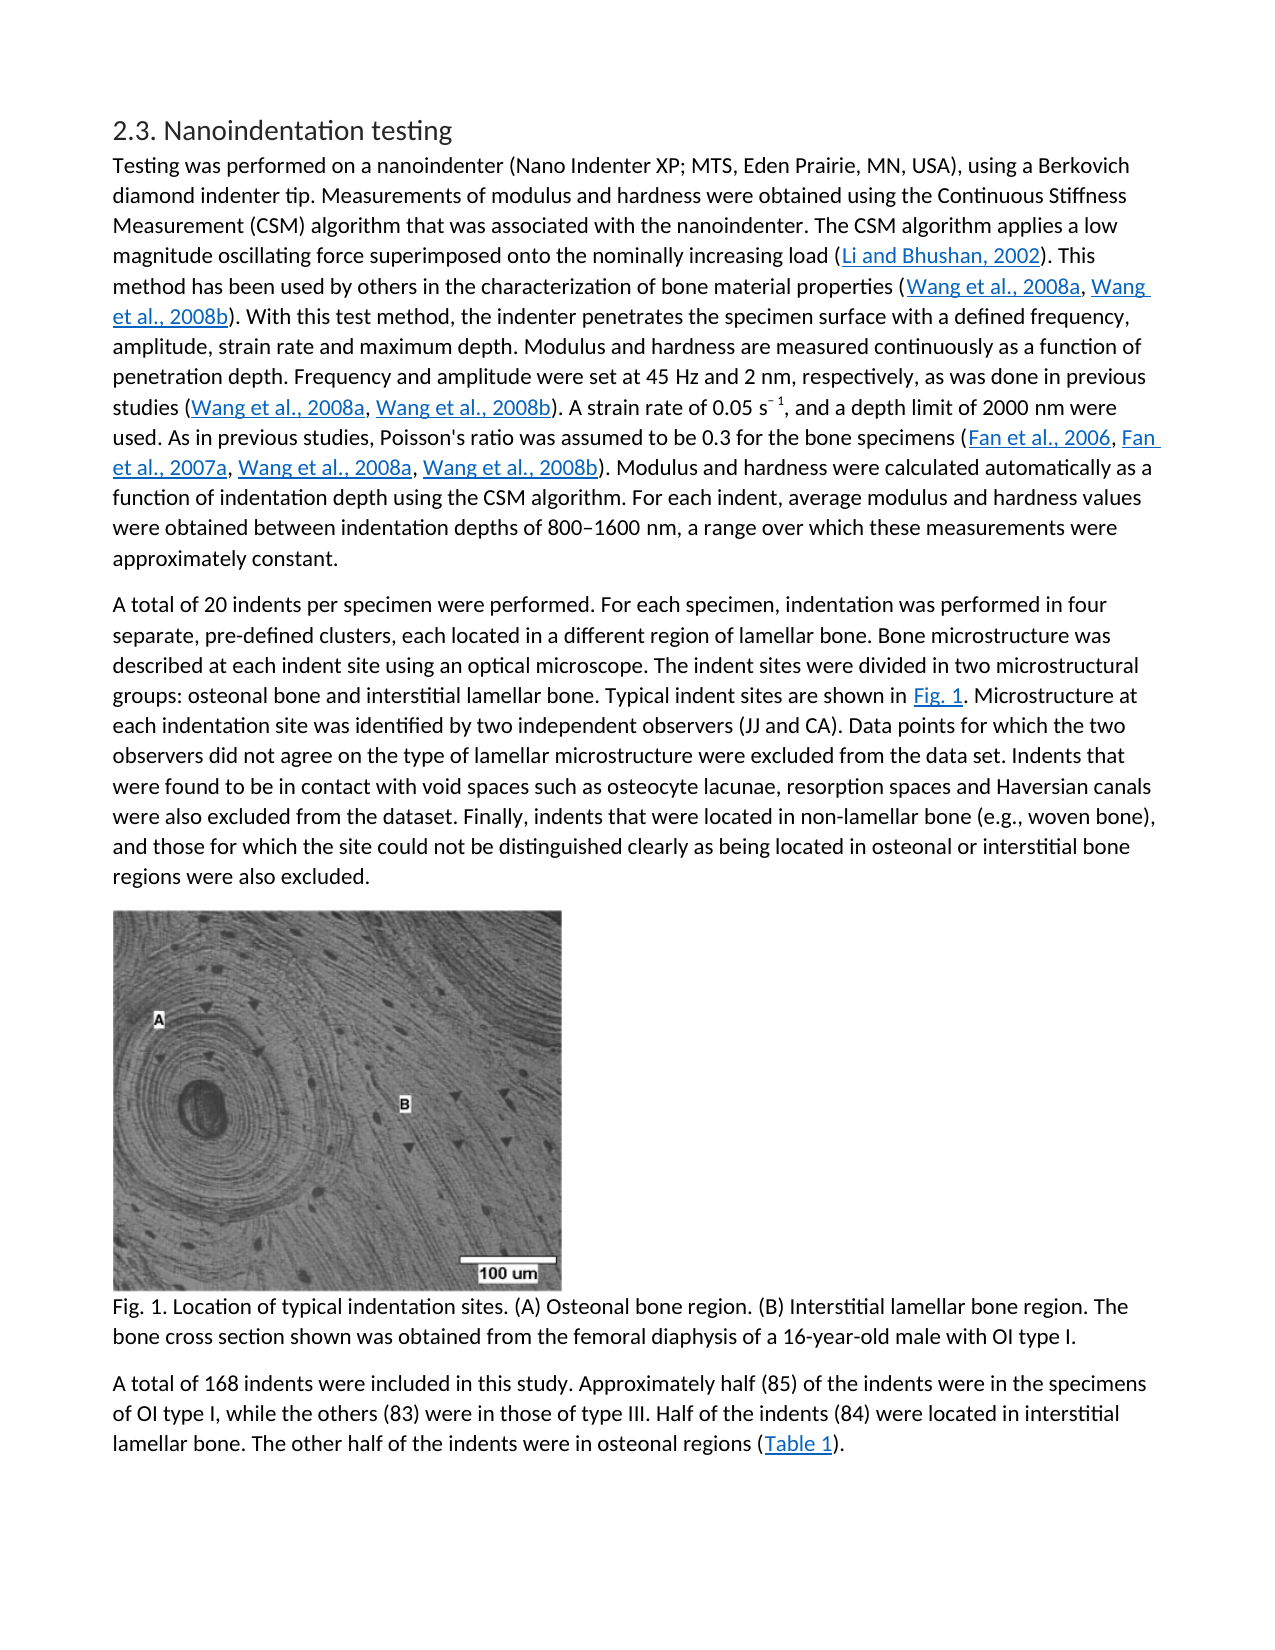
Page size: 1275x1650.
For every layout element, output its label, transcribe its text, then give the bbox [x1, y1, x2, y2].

text Testing was performed on a nanoindenter (Nano Indenter XP; MTS, Eden Prairie, MN, USA), using a Berkovich diamond indenter tip. Measurements of modulus and hardness were obtained using the Continuous Stiffness Measurement (CSM) algorithm that was associated with the nanoindenter. The CSM algorithm applies a low magnitude oscillating force superimposed onto the nominally increasing load (Li and Bhushan, 2002). This method has been used by others in the characterization of bone material properties (Wang et al., 2008a, Wang et al., 2008b). With this test method, the indenter penetrates the specimen surface with a defined frequency, amplitude, strain rate and maximum depth. Modulus and hardness are measured continuously as a function of penetration depth. Frequency and amplitude were set at 45 Hz and 2 nm, respectively, as was done in previous studies (Wang et al., 2008a, Wang et al., 2008b). A strain rate of 0.05 s− 1, and a depth limit of 2000 nm were used. As in previous studies, Poisson's ratio was assumed to be 0.3 for the bone specimens (Fan et al., 2006, Fan et al., 2007a, Wang et al., 2008a, Wang et al., 2008b). Modulus and hardness were calculated automatically as a function of indentation depth using the CSM algorithm. For each indent, average modulus and hardness values were obtained between indentation depths of 800–1600 nm, a range over which these measurements were approximately constant. [112, 151, 1162, 572]
text Fig. 1. Location of typical indentation sites. (A) Osteonal bone region. (B) Interstitial lamellar bone region. The bone cross section shown was obtained from the femoral diaphysis of a 16-year-old male with OI type I. [112, 1292, 1162, 1350]
text A total of 20 indents per specimen were performed. For each specimen, indentation was performed in four separate, pre-defined clusters, each located in a different region of lamellar bone. Bone microstructure was described at each indent site using an optical microscope. The indent sites were divided in two microstructural groups: osteonal bone and interstitial lamellar bone. Typical indent sites are shown in Fig. 1. Microstructure at each indentation site was identified by two independent observers (JJ and CA). Data points for which the two observers did not agree on the type of lamellar microstructure were excluded from the data set. Indents that were found to be in contact with void spaces such as osteocyte lacunae, resorption spaces and Haversian canals were also excluded from the dataset. Finally, indents that were located in non-lamellar bone (e.g., woven bone), and those for which the site could not be distinguished clearly as being located in osteonal or interstitial bone regions were also excluded. [112, 591, 1162, 890]
picture [112, 909, 563, 1292]
text A total of 168 indents were included in this study. Approximately half (85) of the indents were in the specimens of OI type I, while the others (83) were in those of type III. Half of the indents (84) were located in interstitial lamellar bone. The other half of the indents were in osteonal regions (Table 1). [112, 1369, 1162, 1457]
subtitle 2.3. Nanoindentation testing [112, 112, 1162, 148]
